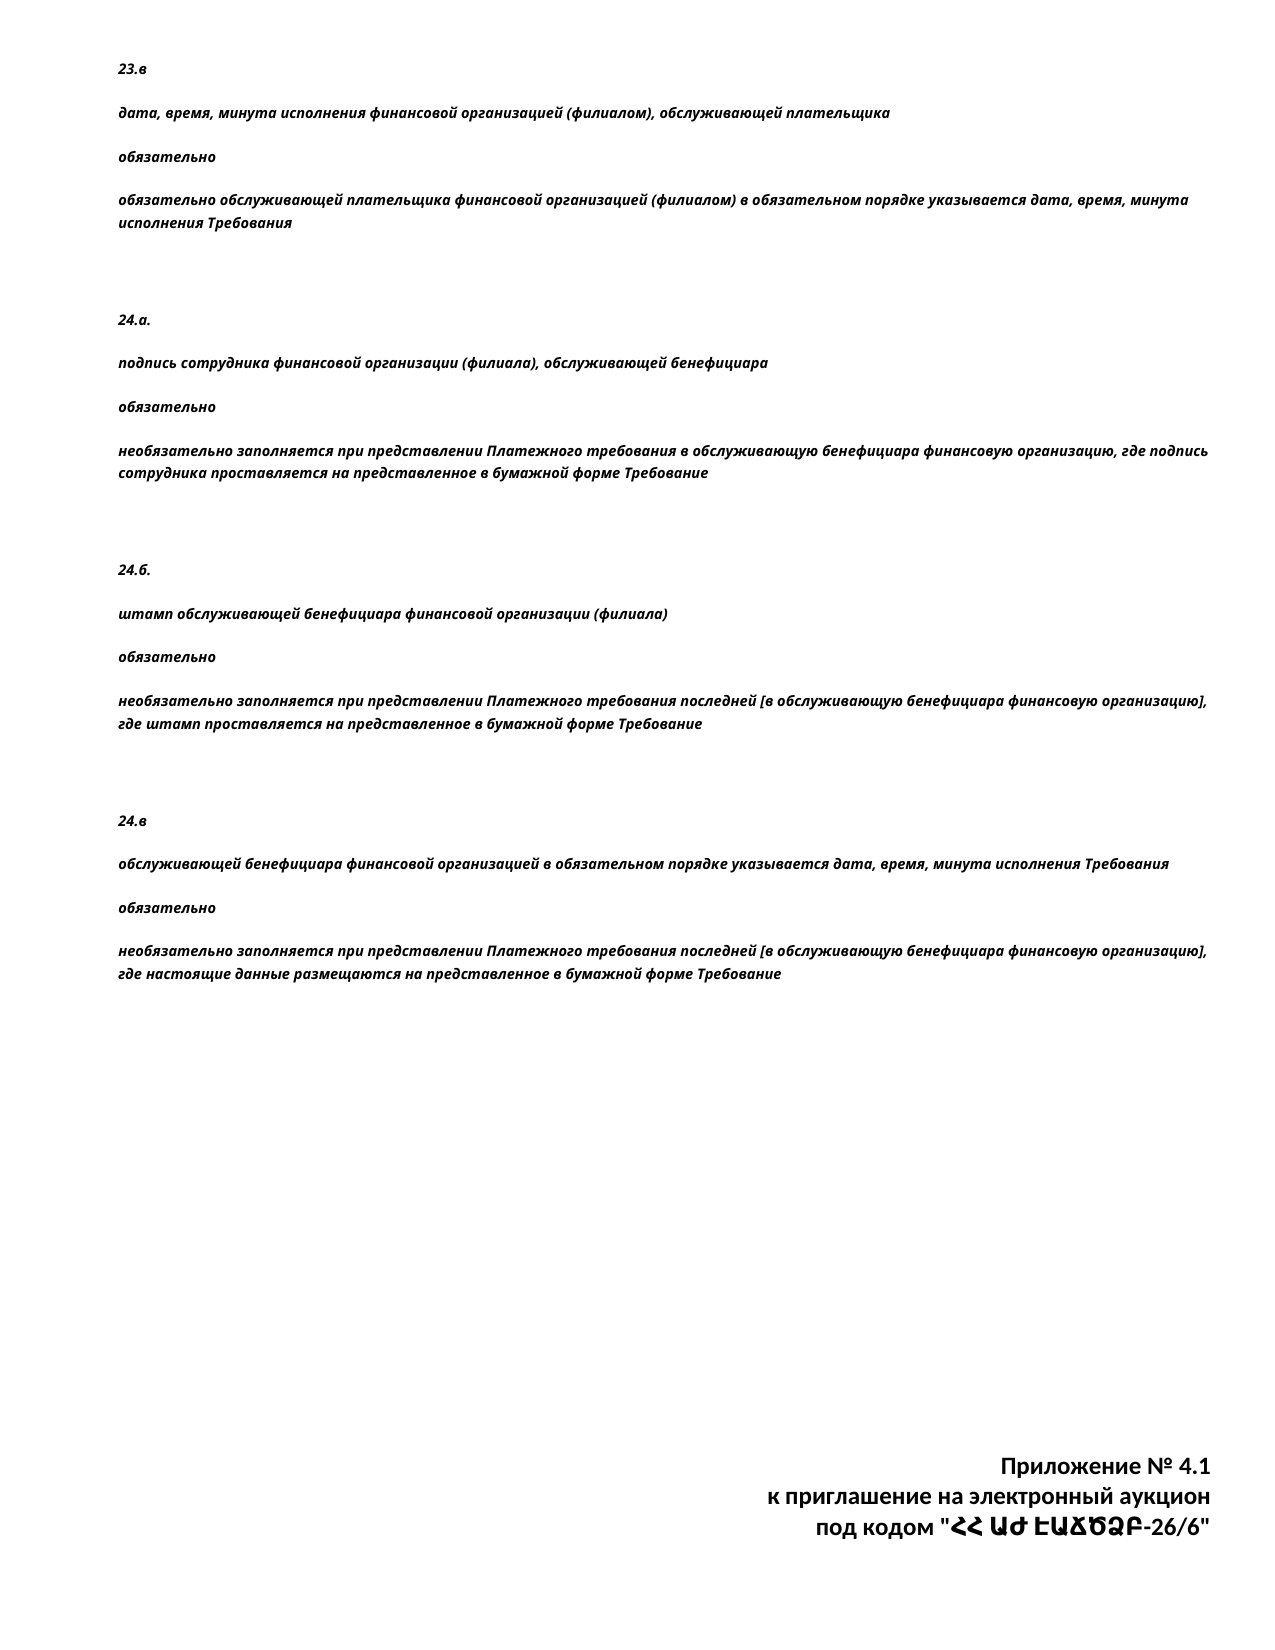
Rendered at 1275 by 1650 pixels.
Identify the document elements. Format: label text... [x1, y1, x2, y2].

text к приглашение на электронный аукцион [148, 1481, 1211, 1511]
text Приложение № 4.1 [118, 1450, 1211, 1481]
text под кодом "ՀՀ ԱԺ ԷԱՃԾՁԲ-26/6" [118, 1511, 1211, 1542]
